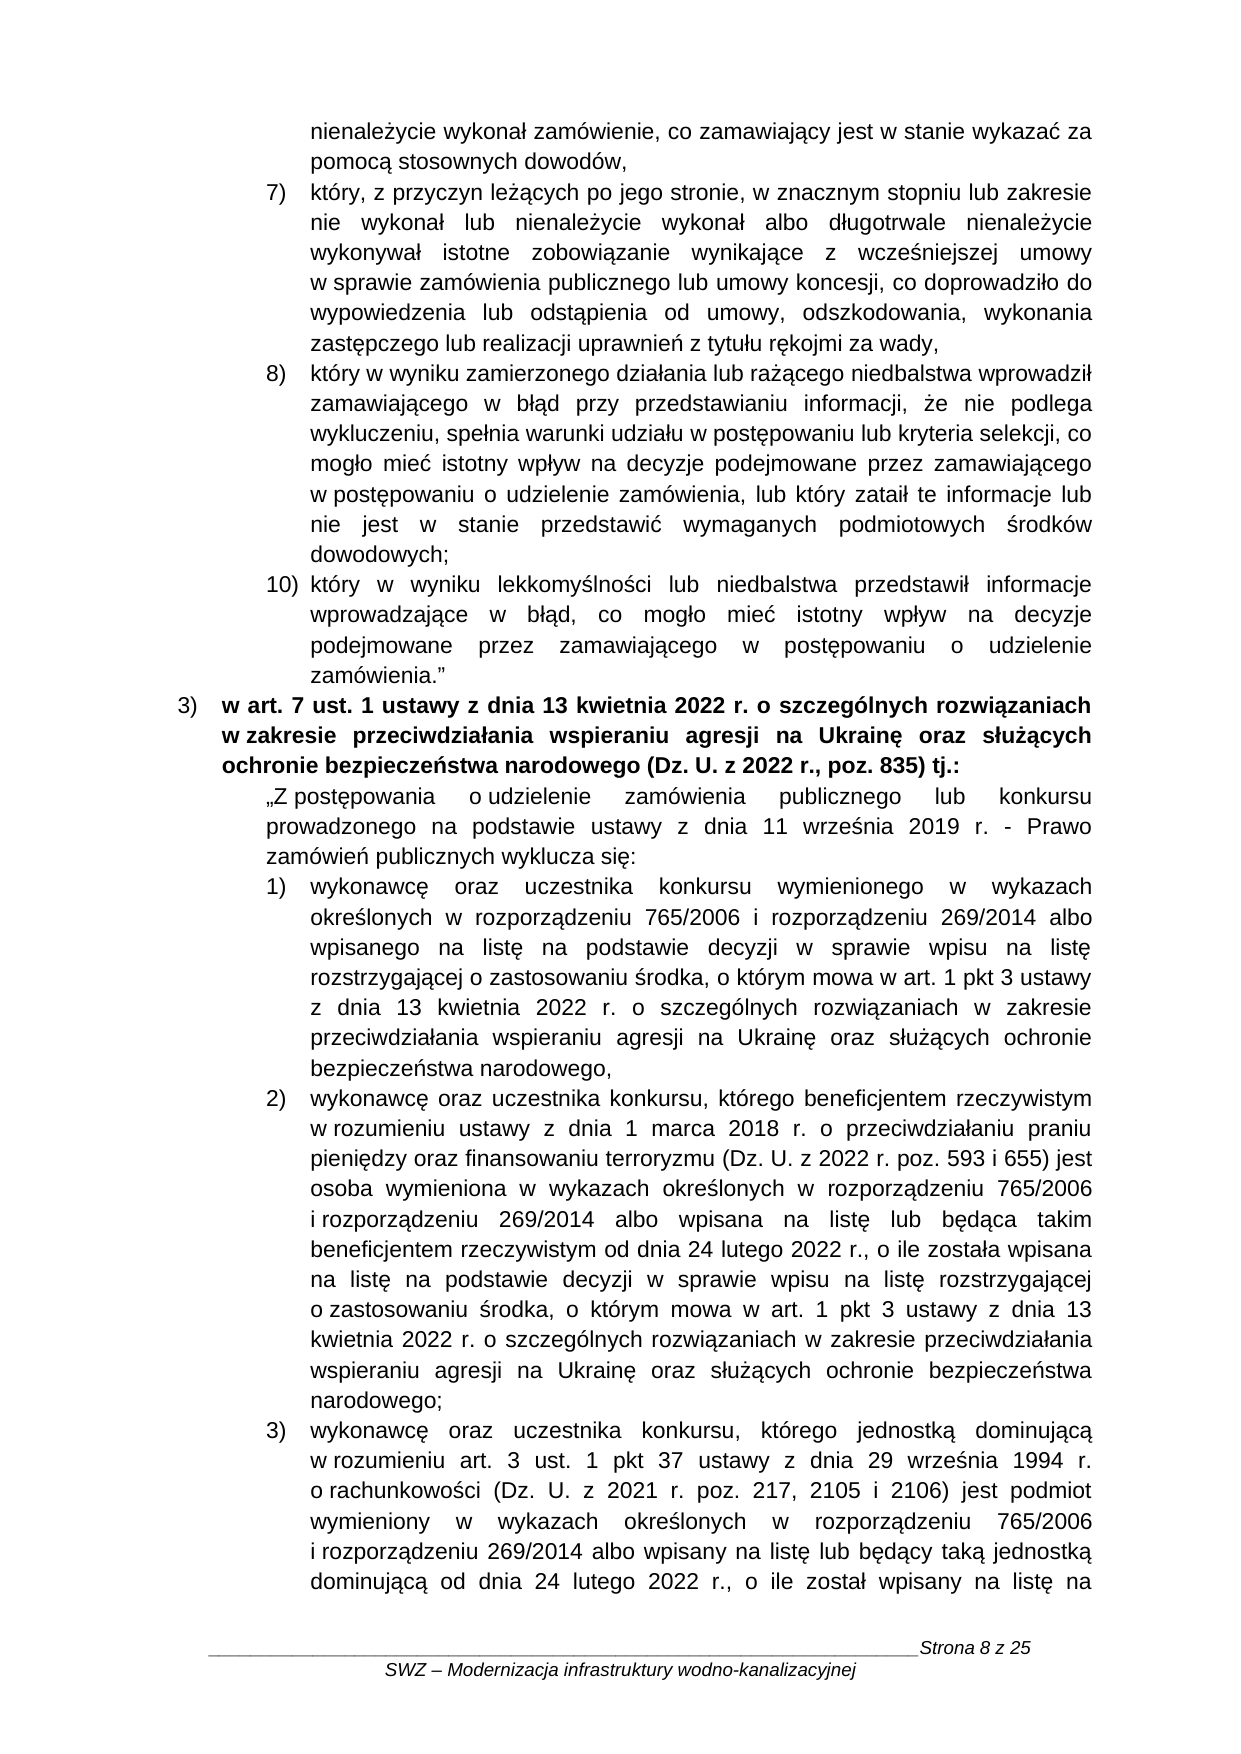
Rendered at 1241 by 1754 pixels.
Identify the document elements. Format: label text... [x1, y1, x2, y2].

list który, z przyczyn leżących po jego stronie, w znacznym stopniu lub zakresie nie wykonał lub nienależycie wykonał albo długotrwale nienależycie wykonywał istotne zobowiązanie wynikające z wcześniejszej umowy w sprawie zamówienia publicznego lub umowy koncesji, co doprowadziło do wypowiedzenia lub odstąpienia od umowy, odszkodowania, wykonania zastępczego lub realizacji uprawnień z tytułu rękojmi za wady, [266, 178, 1092, 356]
list który w wyniku zamierzonego działania lub rażącego niedbalstwa wprowadził zamawiającego w błąd przy przedstawianiu informacji, że nie podlega wykluczeniu, spełnia warunki udziału w postępowaniu lub kryteria selekcji, co mogło mieć istotny wpływ na decyzje podejmowane przez zamawiającego w postępowaniu o udzielenie zamówienia, lub który zataił te informacje lub nie jest w stanie przedstawić wymaganych podmiotowych środków dowodowych; [266, 360, 1092, 567]
list wykonawcę oraz uczestnika konkursu wymienionego w wykazach określonych w rozporządzeniu 765/2006 i rozporządzeniu 269/2014 albo wpisanego na listę na podstawie decyzji w sprawie wpisu na listę rozstrzygającej o zastosowaniu środka, o którym mowa w art. 1 pkt 3 ustawy z dnia 13 kwietnia 2022 r. o szczególnych rozwiązaniach w zakresie przeciwdziałania wspieraniu agresji na Ukrainę oraz służących ochronie bezpieczeństwa narodowego, [266, 873, 1092, 1081]
list „Z postępowania o udzielenie zamówienia publicznego lub konkursu prowadzonego na podstawie ustawy z dnia 11 września 2019 r. - Prawo zamówień publicznych wyklucza się: [266, 783, 1092, 869]
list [266, 1417, 1092, 1594]
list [266, 118, 1092, 175]
list wykonawcę oraz uczestnika konkursu, którego beneficjentem rzeczywistym w rozumieniu ustawy z dnia 1 marca 2018 r. o przeciwdziałaniu praniu pieniędzy oraz finansowaniu terroryzmu (Dz. U. z 2022 r. poz. 593 i 655) jest osoba wymieniona w wykazach określonych w rozporządzeniu 765/2006 i rozporządzeniu 269/2014 albo wpisana na listę lub będąca takim beneficjentem rzeczywistym od dnia 24 lutego 2022 r., o ile została wpisana na listę na podstawie decyzji w sprawie wpisu na listę rozstrzygającej o zastosowaniu środka, o którym mowa w art. 1 pkt 3 ustawy z dnia 13 kwietnia 2022 r. o szczególnych rozwiązaniach w zakresie przeciwdziałania wspieraniu agresji na Ukrainę oraz służących ochronie bezpieczeństwa narodowego; [266, 1085, 1092, 1413]
list w art. 7 ust. 1 ustawy z dnia 13 kwietnia 2022 r. o szczególnych rozwiązaniach w zakresie przeciwdziałania wspieraniu agresji na Ukrainę oraz służących ochronie bezpieczeństwa narodowego (Dz. U. z 2022 r., poz. 835) tj.: [177, 692, 1092, 779]
list który w wyniku lekkomyślności lub niedbalstwa przedstawił informacje wprowadzające w błąd, co mogło mieć istotny wpływ na decyzje podejmowane przez zamawiającego w postępowaniu o udzielenie zamówienia.” [266, 571, 1092, 688]
